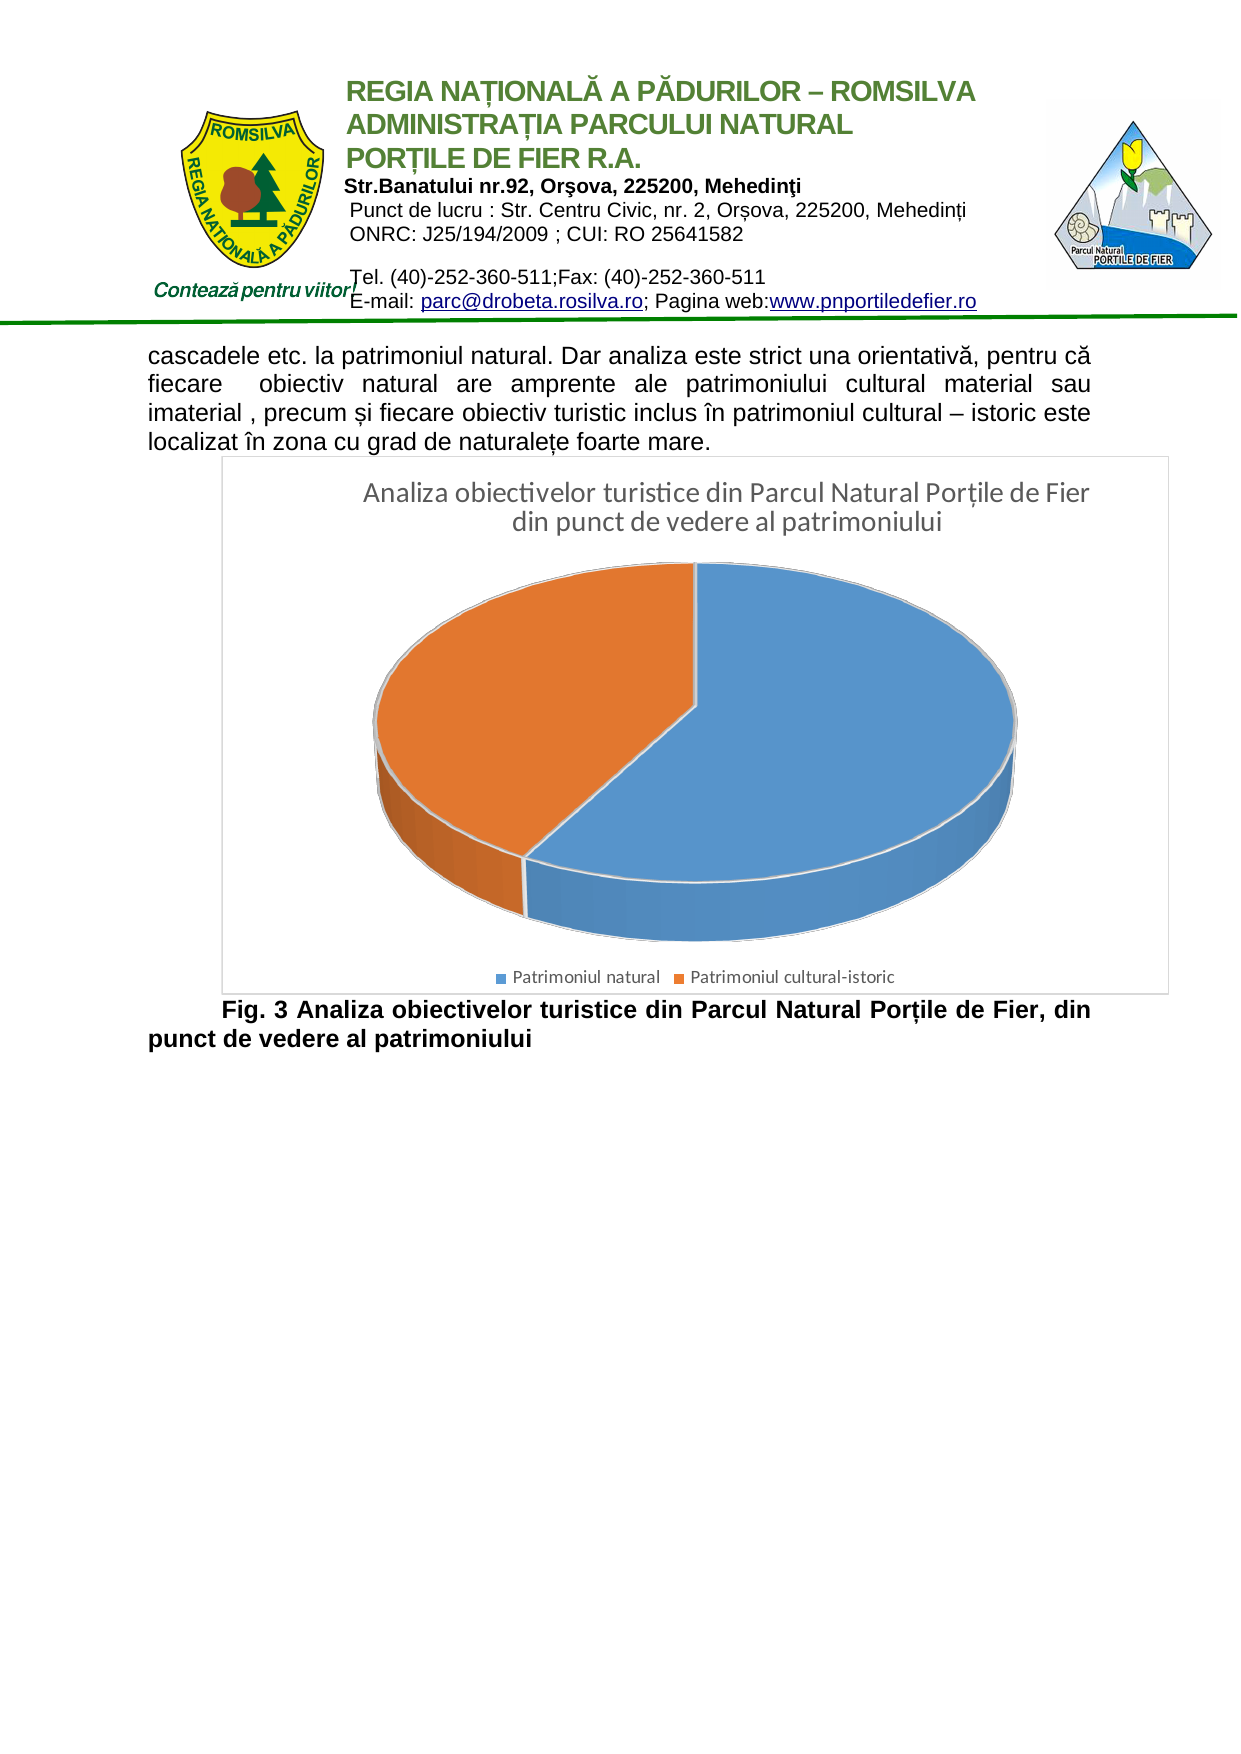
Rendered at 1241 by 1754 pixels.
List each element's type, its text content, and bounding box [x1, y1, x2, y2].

text Fig. 3 Analiza obiectivelor turistice din Parcul Natural Porțile de Fier, din punct de vedere al patrimoniului [148, 995, 1093, 1052]
picture [371, 92, 380, 98]
picture [371, 117, 380, 131]
picture [128, 76, 380, 320]
picture [1046, 99, 1221, 290]
picture [371, 84, 380, 89]
picture [369, 151, 380, 165]
picture [128, 323, 380, 327]
